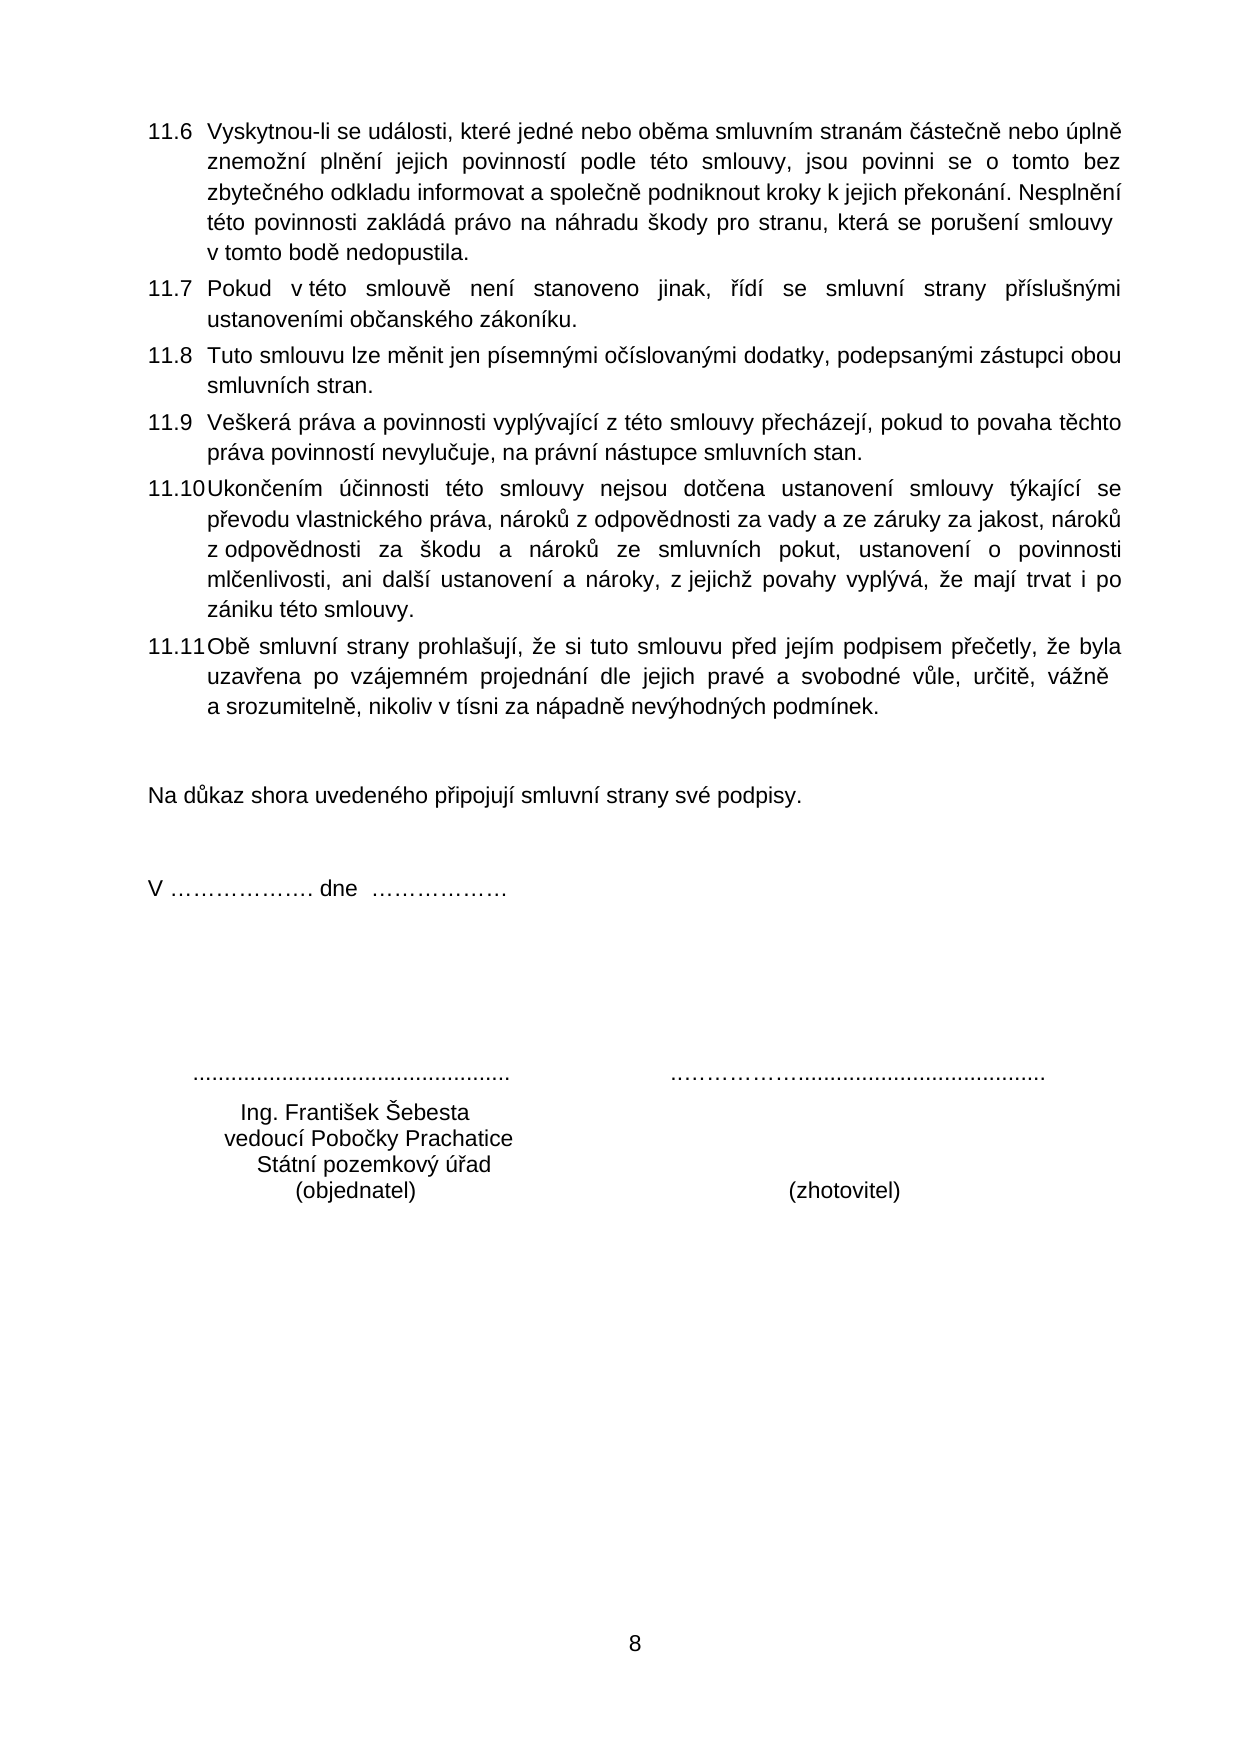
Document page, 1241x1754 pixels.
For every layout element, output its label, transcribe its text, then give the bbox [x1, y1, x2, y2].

text Na důkaz shora uvedeného připojují smluvní strany své podpisy. [148, 782, 1122, 809]
text .................................................. ..……………....................................... [148, 1059, 1122, 1085]
list Pokud v této smlouvě není stanoveno jinak, řídí se smluvní strany příslušnými ustanoveními občanského zákoníku. [148, 275, 1122, 332]
text (objednatel) (zhotovitel) [148, 1177, 1122, 1204]
text Státní pozemkový úřad [148, 1151, 1122, 1177]
text Ing. František Šebesta [148, 1098, 1122, 1125]
list Ukončením účinnosti této smlouvy nejsou dotčena ustanovení smlouvy týkající se převodu vlastnického práva, nároků z odpovědnosti za vady a ze záruky za jakost, nároků z odpovědnosti za škodu a nároků ze smluvních pokut, ustanovení o povinnosti mlčenlivosti, ani další ustanovení a nároky, z jejichž povahy vyplývá, že mají trvat i po zániku této smlouvy. [148, 475, 1122, 623]
list Vyskytnou-li se události, které jedné nebo oběma smluvním stranám částečně nebo úplně znemožní plnění jejich povinností podle této smlouvy, jsou povinni se o tomto bez zbytečného odkladu informovat a společně podniknout kroky k jejich překonání. Nesplnění této povinnosti zakládá právo na náhradu škody pro stranu, která se porušení smlouvy v tomto bodě nedopustila. [148, 118, 1122, 265]
list Veškerá práva a povinnosti vyplývající z této smlouvy přecházejí, pokud to povaha těchto práva povinností nevylučuje, na právní nástupce smluvních stan. [148, 409, 1122, 465]
list Tuto smlouvu lze měnit jen písemnými očíslovanými dodatky, podepsanými zástupci obou smluvních stran. [148, 342, 1122, 399]
text V ………………. dne ……………… [148, 874, 1122, 901]
text vedoucí Pobočky Prachatice [148, 1125, 1122, 1151]
list Obě smluvní strany prohlašují, že si tuto smlouvu před jejím podpisem přečetly, že byla uzavřena po vzájemném projednání dle jejich pravé a svobodné vůle, určitě, vážně a srozumitelně, nikoliv v tísni za nápadně nevýhodných podmínek. [148, 633, 1122, 719]
